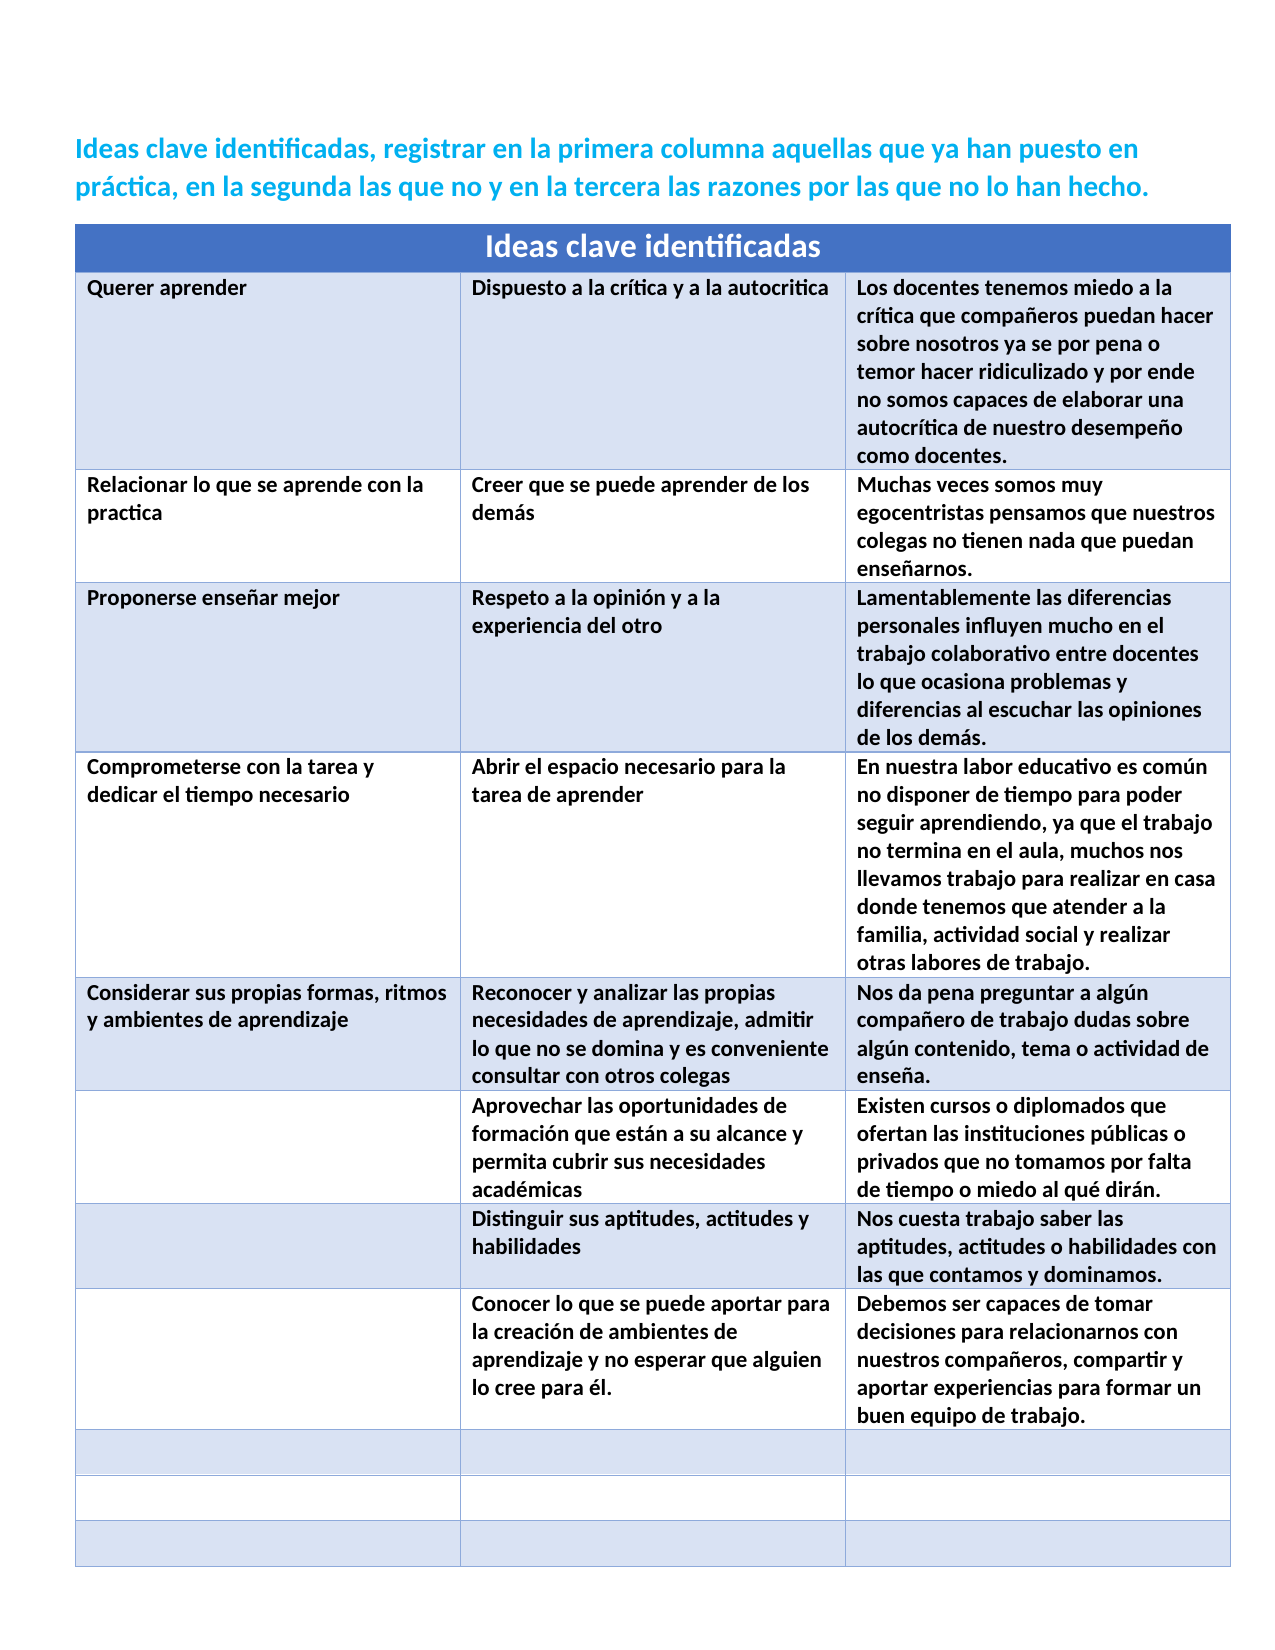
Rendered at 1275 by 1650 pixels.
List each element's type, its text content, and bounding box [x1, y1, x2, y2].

table_cell [76, 1476, 460, 1520]
table_cell [846, 1521, 1230, 1566]
table_cell Los docentes tenemos miedo a la crítica que compañeros puedan hacer sobre nosotros ya se por pena o temor hacer ridiculizado y por ende no somos capaces de elaborar una autocrítica de nuestro desempeño como docentes. [846, 273, 1230, 469]
table_cell Debemos ser capaces de tomar decisiones para relacionarnos con nuestros compañeros, compartir y aportar experiencias para formar un buen equipo de trabajo. [846, 1289, 1230, 1429]
table_cell Aprovechar las oportunidades de formación que están a su alcance y permita cubrir sus necesidades académicas [461, 1091, 845, 1203]
table_cell Reconocer y analizar las propias necesidades de aprendizaje, admitir lo que no se domina y es conveniente consultar con otros colegas [461, 978, 845, 1090]
table_cell Querer aprender [76, 273, 460, 469]
table_cell Proponerse enseñar mejor [76, 583, 460, 751]
table_cell Nos da pena preguntar a algún compañero de trabajo dudas sobre algún contenido, tema o actividad de enseña. [846, 978, 1230, 1090]
table_cell [76, 1289, 460, 1429]
table_cell [76, 1430, 460, 1474]
table_cell [461, 1476, 845, 1520]
table_cell Lamentablemente las diferencias personales influyen mucho en el trabajo colaborativo entre docentes lo que ocasiona problemas y diferencias al escuchar las opiniones de los demás. [846, 583, 1230, 751]
table_cell [76, 1521, 460, 1566]
table_header Ideas clave identificadas [76, 225, 1230, 272]
table_cell [76, 1091, 460, 1203]
table_cell [846, 1430, 1230, 1474]
table_cell [461, 1521, 845, 1566]
table_cell Relacionar lo que se aprende con la practica [76, 470, 460, 582]
table_cell Conocer lo que se puede aportar para la creación de ambientes de aprendizaje y no esperar que alguien lo cree para él. [461, 1289, 845, 1429]
table_cell Creer que se puede aprender de los demás [461, 470, 845, 582]
table_cell Dispuesto a la crítica y a la autocritica [461, 273, 845, 469]
table_cell [846, 1476, 1230, 1520]
text Ideas clave identificadas, registrar en la primera columna aquellas que ya han puesto en práctica, en la segunda las que no y en la tercera las razones por las que no lo han hecho. [75, 130, 1200, 204]
table_cell Muchas veces somos muy egocentristas pensamos que nuestros colegas no tienen nada que puedan enseñarnos. [846, 470, 1230, 582]
table_cell En nuestra labor educativo es común no disponer de tiempo para poder seguir aprendiendo, ya que el trabajo no termina en el aula, muchos nos llevamos trabajo para realizar en casa donde tenemos que atender a la familia, actividad social y realizar otras labores de trabajo. [846, 753, 1230, 977]
table_cell Comprometerse con la tarea y dedicar el tiempo necesario [76, 753, 460, 977]
table_cell Abrir el espacio necesario para la tarea de aprender [461, 753, 845, 977]
table_cell Considerar sus propias formas, ritmos y ambientes de aprendizaje [76, 978, 460, 1090]
table_cell Nos cuesta trabajo saber las aptitudes, actitudes o habilidades con las que contamos y dominamos. [846, 1204, 1230, 1288]
table_cell [461, 1430, 845, 1474]
table_cell Existen cursos o diplomados que ofertan las instituciones públicas o privados que no tomamos por falta de tiempo o miedo al qué dirán. [846, 1091, 1230, 1203]
table_cell Respeto a la opinión y a la experiencia del otro [461, 583, 845, 751]
table_cell Distinguir sus aptitudes, actitudes y habilidades [461, 1204, 845, 1288]
table_cell [76, 1204, 460, 1288]
